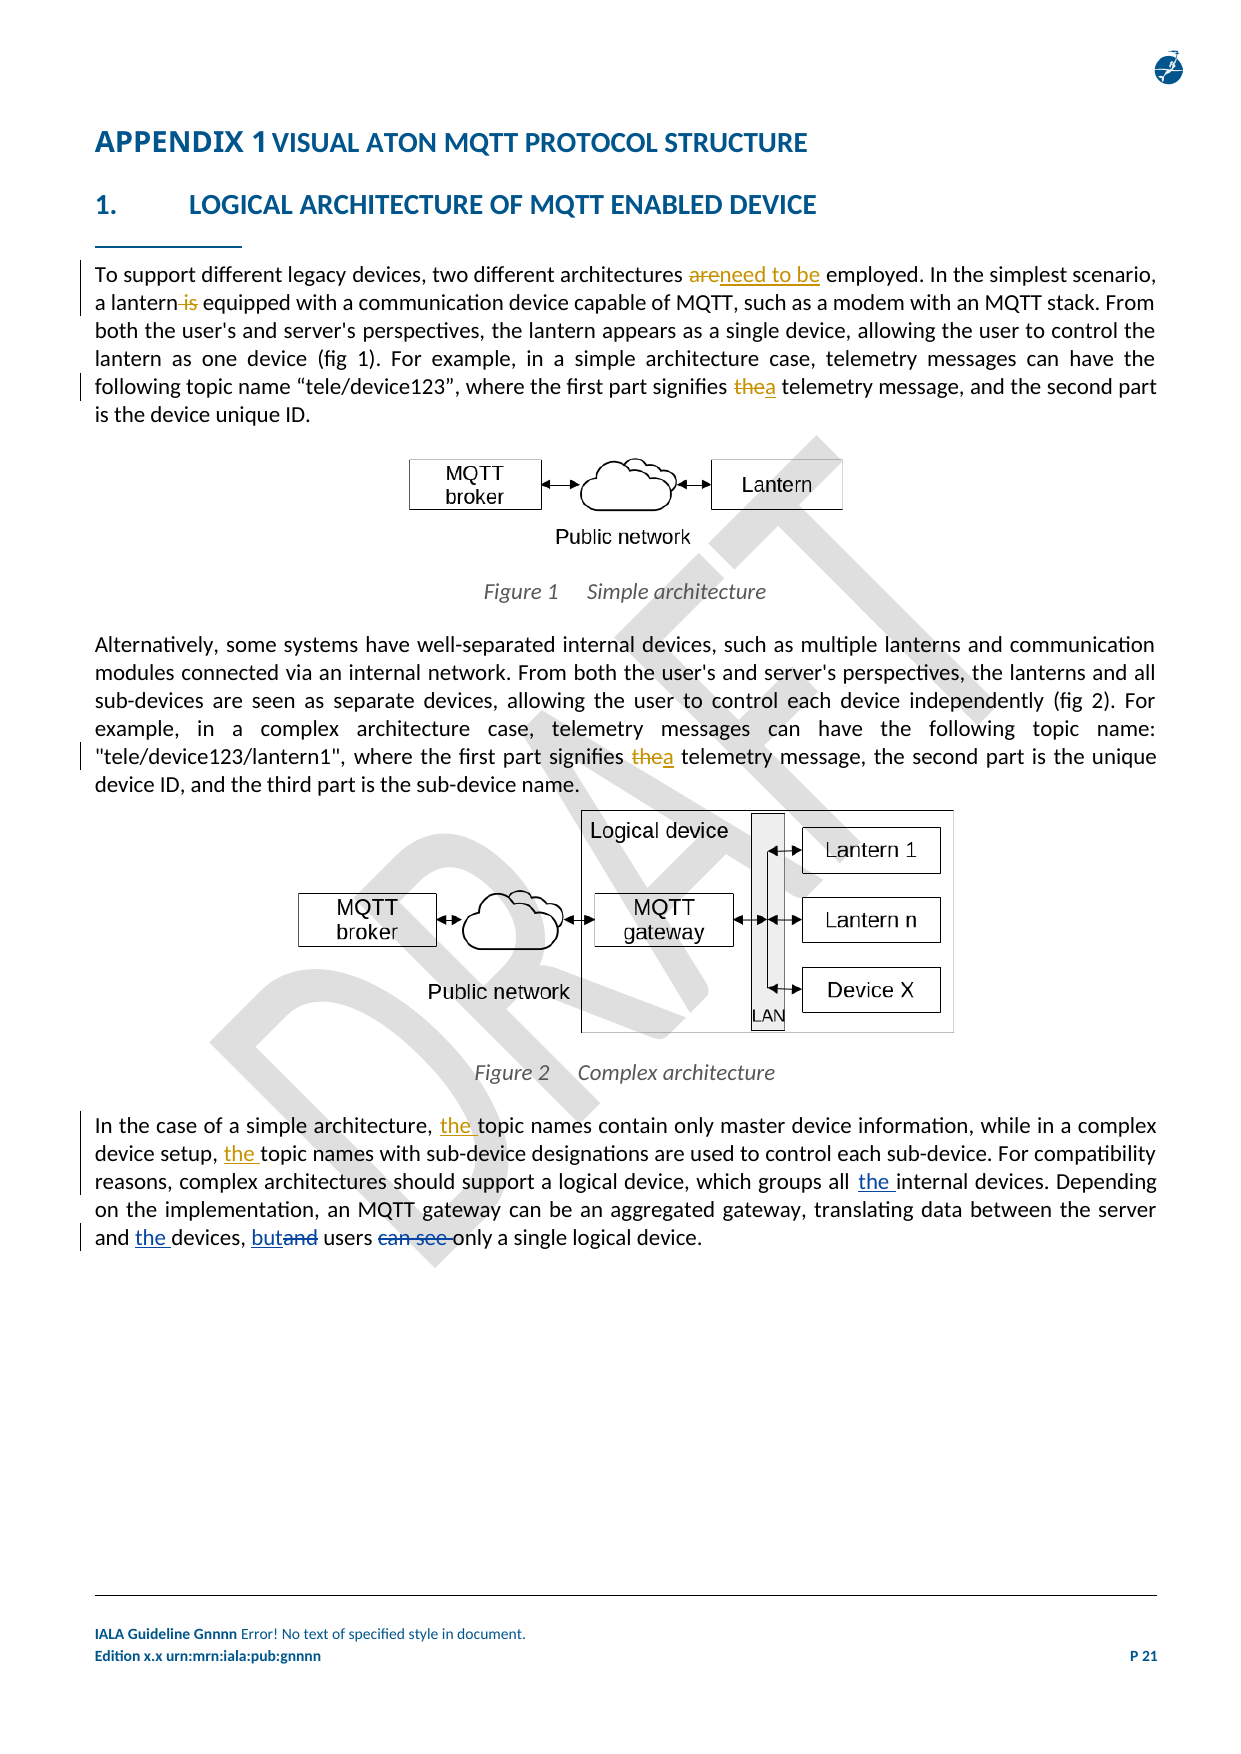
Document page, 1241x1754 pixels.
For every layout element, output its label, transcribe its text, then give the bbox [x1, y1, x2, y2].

picture [409, 441, 843, 552]
text Complex architecture [94, 1058, 1157, 1086]
text In the case of a simple architecture, topic names contain only master device information, while in a complex device setup, topic names with sub-device designations are used to control each sub-device. For compatibility reasons, complex architectures should support a logical device, which groups all internal devices. Depending on the implementation, an MQTT gateway can be an aggregated gateway, translating data between the server and devices, users only a single logical device. [94, 1111, 1157, 1251]
text To support different legacy devices, two different architectures employed. In the simplest scenario, a lantern equipped with a communication device capable of MQTT, such as a modem with an MQTT stack. From both the user's and server's perspectives, the lantern appears as a single device, allowing the user to control the lantern as one device (fig 1). For example, in a simple architecture case, telemetry messages can have the following topic name “tele/device123”, where the first part signifies telemetry message, and the second part is the device unique ID. [94, 260, 1157, 428]
text Logical architecture of MQTT enabled device [94, 186, 1157, 222]
text Alternatively, some systems have well-separated internal devices, such as multiple lanterns and communication modules connected via an internal network. From both the user's and server's perspectives, the lanterns and all sub-devices are seen as separate devices, allowing the user to control each device independently (fig 2). For example, in a complex architecture case, telemetry messages can have the following topic name: "tele/device123/lantern1", where the first part signifies telemetry message, the second part is the unique device ID, and the third part is the sub-device name. [94, 630, 1157, 798]
picture [298, 810, 954, 1033]
picture [1123, 0, 1241, 119]
list Simple architecture [94, 577, 1157, 605]
text Visual AtoN MQTT Protocol Structure [94, 122, 1157, 161]
